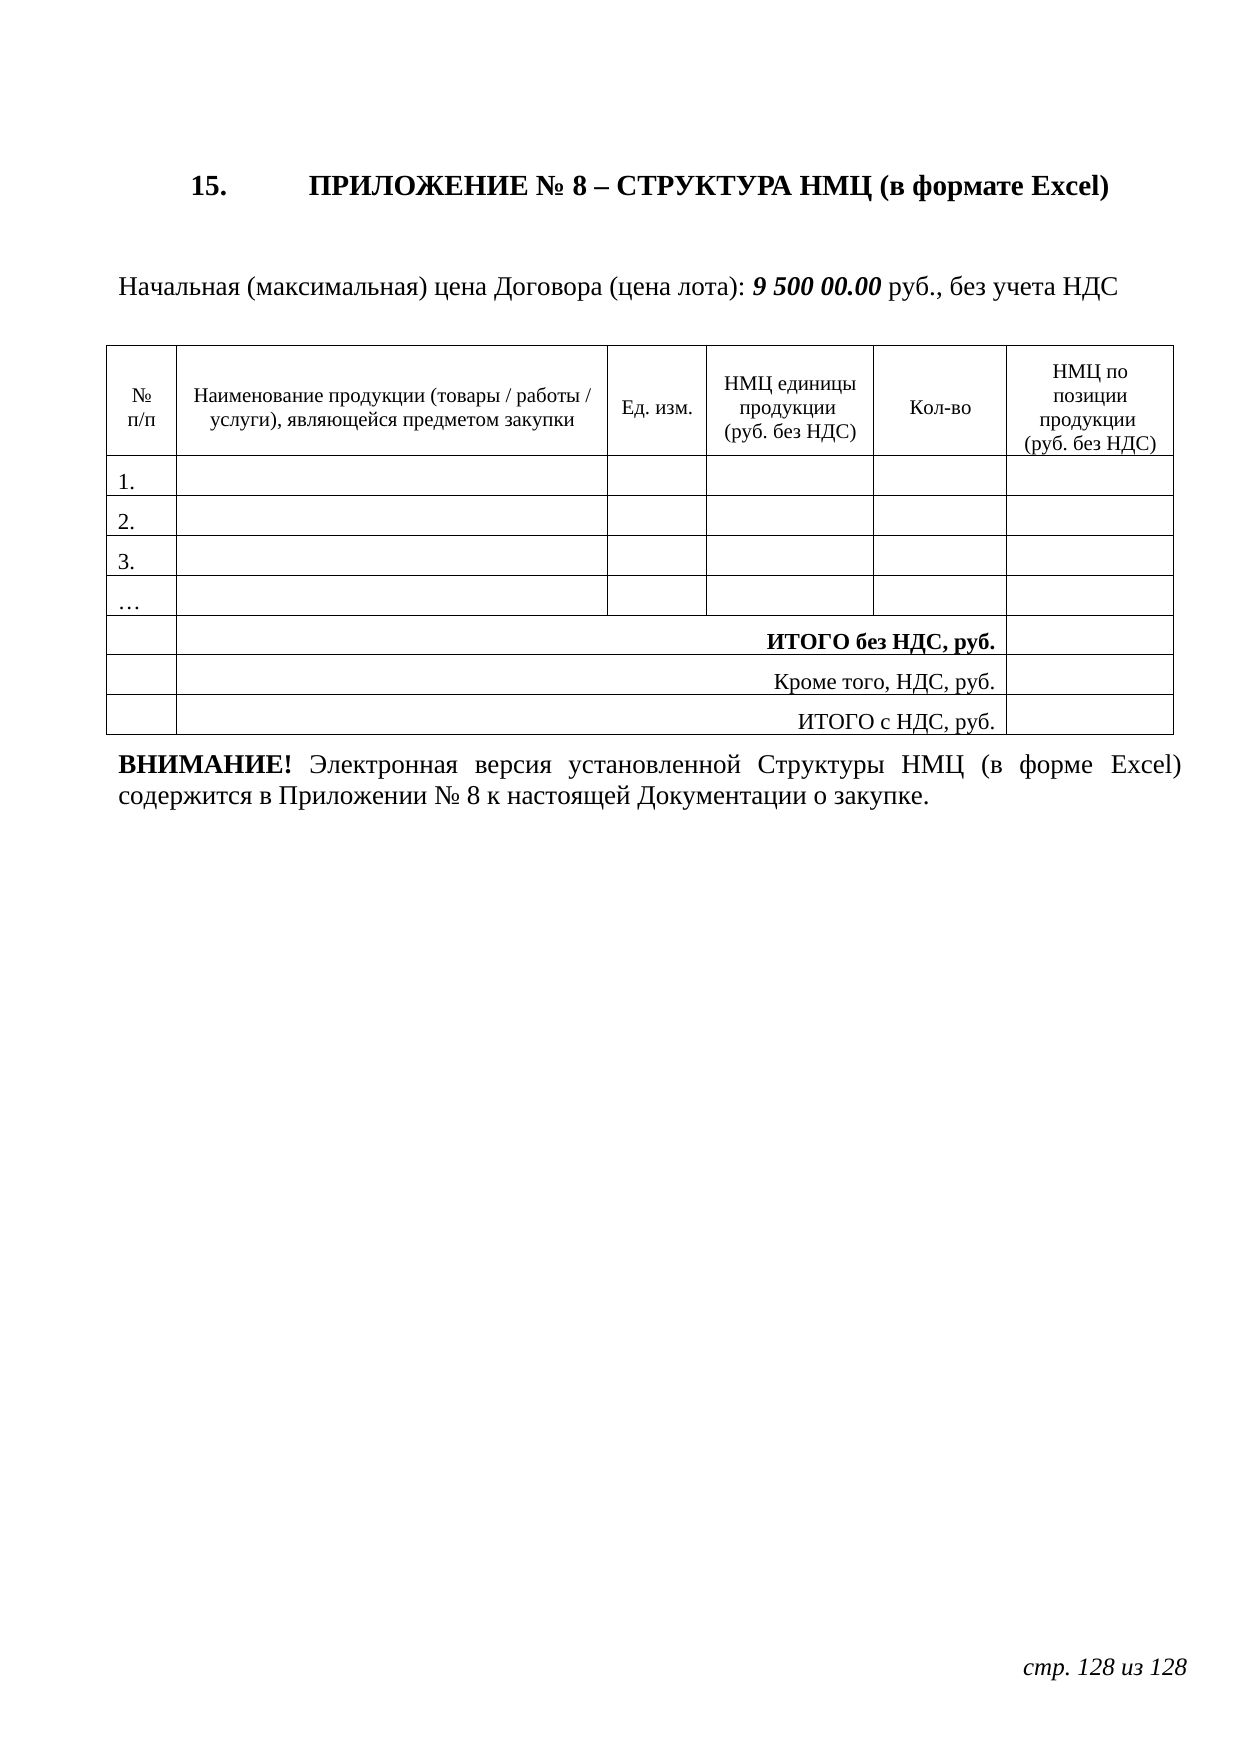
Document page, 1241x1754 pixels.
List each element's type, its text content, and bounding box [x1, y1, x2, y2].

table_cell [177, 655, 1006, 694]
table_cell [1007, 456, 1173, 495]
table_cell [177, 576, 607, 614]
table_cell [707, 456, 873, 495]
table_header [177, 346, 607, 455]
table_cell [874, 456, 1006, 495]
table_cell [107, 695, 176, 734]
subtitle ПРИЛОЖЕНИЕ № 8 – СТРУКТУРА НМЦ (в формате Excel) [118, 168, 1181, 202]
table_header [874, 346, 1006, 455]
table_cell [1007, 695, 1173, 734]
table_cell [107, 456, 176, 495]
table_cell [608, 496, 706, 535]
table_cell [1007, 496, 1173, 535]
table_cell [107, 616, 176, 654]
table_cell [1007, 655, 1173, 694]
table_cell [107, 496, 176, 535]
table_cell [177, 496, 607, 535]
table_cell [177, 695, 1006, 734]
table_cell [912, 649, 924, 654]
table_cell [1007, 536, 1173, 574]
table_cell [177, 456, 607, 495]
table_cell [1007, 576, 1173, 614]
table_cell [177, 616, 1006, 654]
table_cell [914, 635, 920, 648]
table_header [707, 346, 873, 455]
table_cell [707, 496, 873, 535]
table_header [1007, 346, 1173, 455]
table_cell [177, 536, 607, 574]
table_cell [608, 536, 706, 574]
text ВНИМАНИЕ! Электронная версия установленной Структуры НМЦ (в форме Excel) содержится в Приложении № 8 к настоящей Документации о закупке. [118, 748, 1181, 810]
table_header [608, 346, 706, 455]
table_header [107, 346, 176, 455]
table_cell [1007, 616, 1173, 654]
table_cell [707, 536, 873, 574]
list Начальная (максимальная) цена Договора (цена лота): 9 500 00.00 руб., без учета НДС [118, 270, 1181, 301]
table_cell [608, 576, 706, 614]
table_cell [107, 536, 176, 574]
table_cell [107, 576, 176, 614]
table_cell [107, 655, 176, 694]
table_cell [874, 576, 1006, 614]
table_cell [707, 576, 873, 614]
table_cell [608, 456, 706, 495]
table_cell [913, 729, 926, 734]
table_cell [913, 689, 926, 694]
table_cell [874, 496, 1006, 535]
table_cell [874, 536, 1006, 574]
